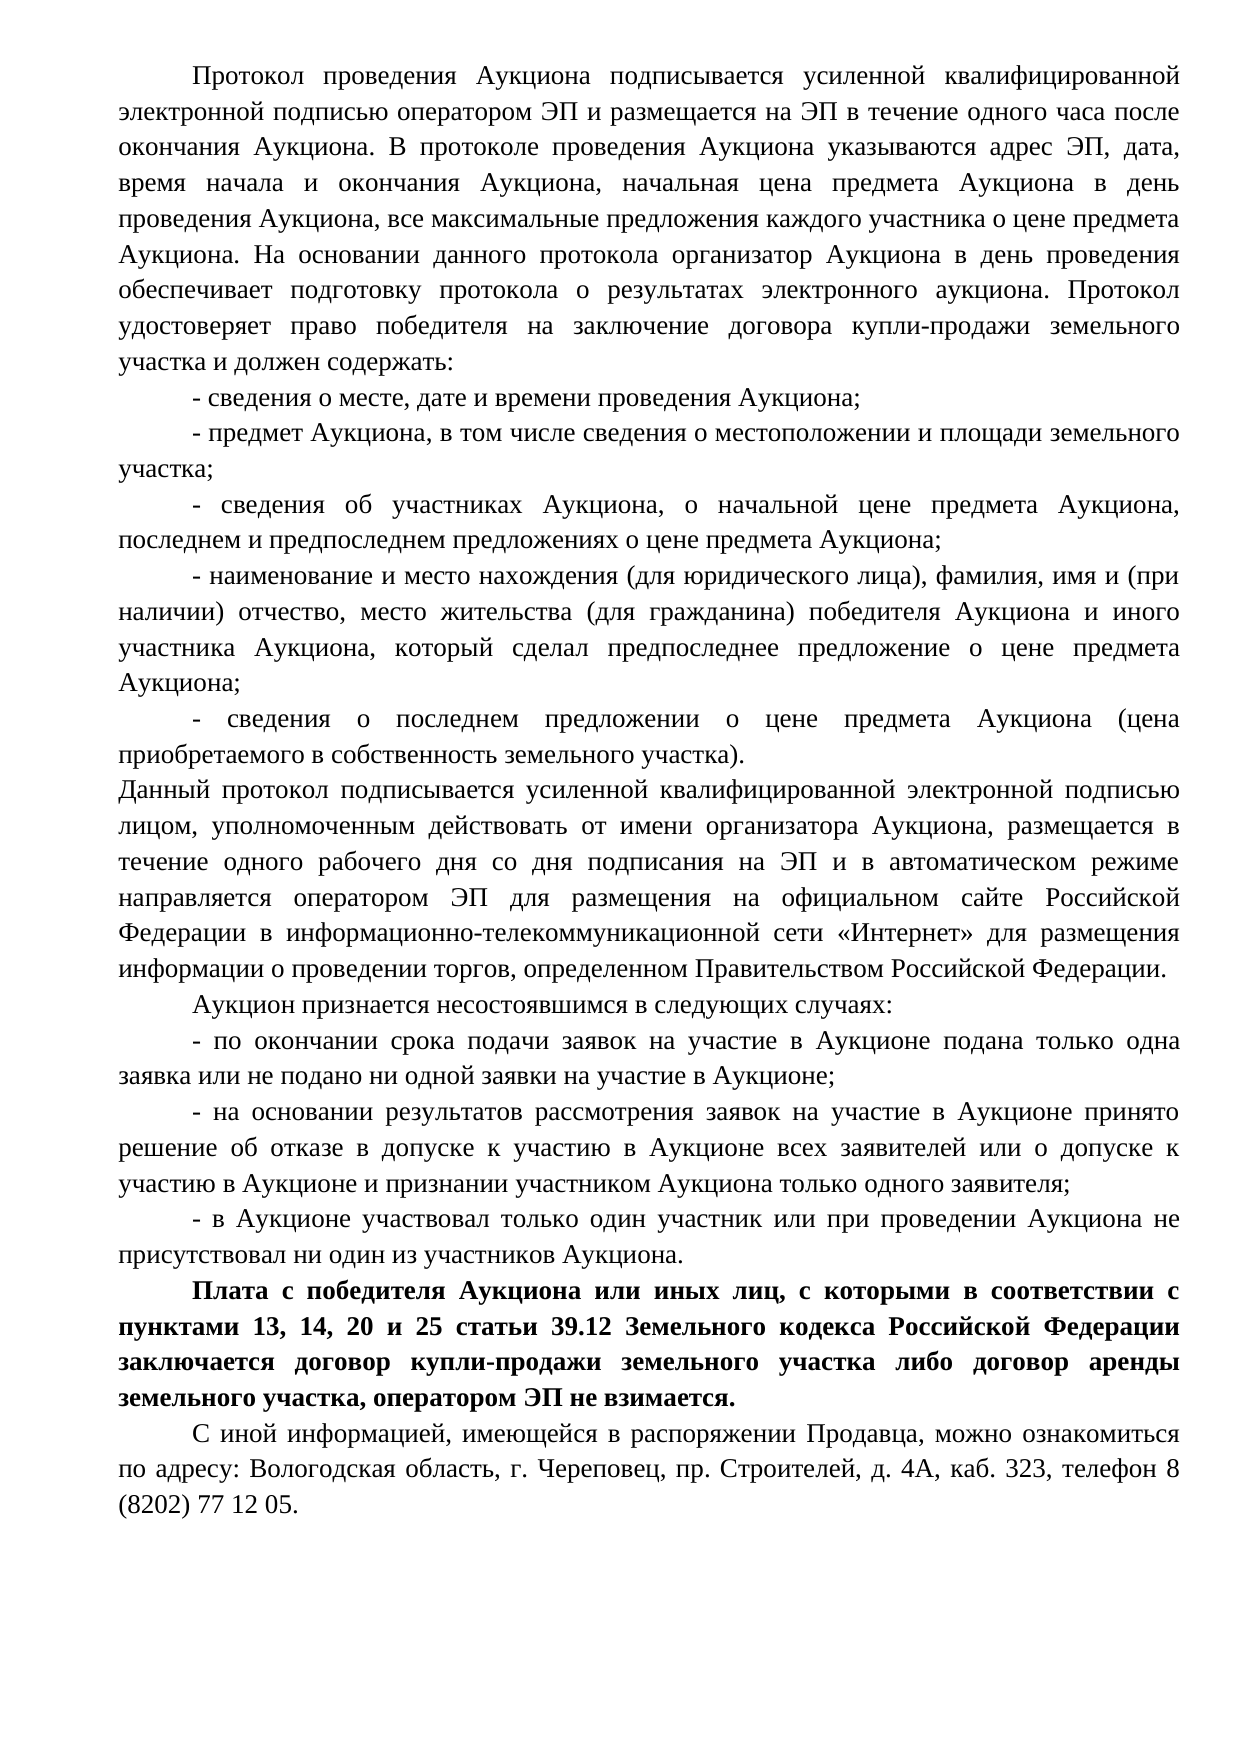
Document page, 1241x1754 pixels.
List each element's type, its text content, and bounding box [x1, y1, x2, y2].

text Протокол проведения Аукциона подписывается усиленной квалифицированной электронной подписью оператором ЭП и размещается на ЭП в течение одного часа после окончания Аукциона. В протоколе проведения Аукциона указываются адрес ЭП, дата, время начала и окончания Аукциона, начальная цена предмета Аукциона в день проведения Аукциона, все максимальные предложения каждого участника о цене предмета Аукциона. На основании данного протокола организатор Аукциона в день проведения обеспечивает подготовку протокола о результатах электронного аукциона. Протокол удостоверяет право победителя на заключение договора купли-продажи земельного участка и должен содержать: [118, 59, 1181, 376]
text Аукцион признается несостоявшимся в следующих случаях: [118, 988, 1181, 1019]
text Плата с победителя Аукциона или иных лиц, с которыми в соответствии с пунктами 13, 14, 20 и 25 статьи 39.12 Земельного кодекса Российской Федерации заключается договор купли-продажи земельного участка либо договор аренды земельного участка, оператором ЭП не взимается. [118, 1274, 1181, 1310]
text - сведения об участниках Аукциона, о начальной цене предмета Аукциона, последнем и предпоследнем предложениях о цене предмета Аукциона; [118, 488, 1181, 555]
text - наименование и место нахождения (для юридического лица), фамилия, имя и (при наличии) отчество, место жительства (для гражданина) победителя Аукциона и иного участника Аукциона, который сделал предпоследнее предложение о цене предмета Аукциона; [118, 559, 1181, 698]
text - сведения о последнем предложении о цене предмета Аукциона (цена приобретаемого в собственность земельного участка). [118, 702, 1181, 769]
text Данный протокол подписывается усиленной квалифицированной электронной подписью лицом, уполномоченным действовать от имени организатора Аукциона, размещается в течение одного рабочего дня со дня подписания на ЭП и в автоматическом режиме направляется оператором ЭП для размещения на официальном сайте Российской Федерации в информационно-телекоммуникационной сети «Интернет» для размещения информации о проведении торгов, определенном Правительством Российской Федерации. [118, 774, 1181, 983]
text Плата с победителя Аукциона или иных лиц, с которыми в соответствии с пунктами 13, 14, 20 и 25 статьи 39.12 Земельного кодекса Российской Федерации заключается договор купли-продажи земельного участка либо договор аренды земельного участка, оператором ЭП не взимается. [118, 1376, 1181, 1412]
text - предмет Аукциона, в том числе сведения о местоположении и площади земельного участка; [118, 416, 1181, 483]
text - сведения о месте, дате и времени проведения Аукциона; [118, 381, 1181, 412]
text - по окончании срока подачи заявок на участие в Аукционе подана только одна заявка или не подано ни одной заявки на участие в Аукционе; [118, 1024, 1181, 1091]
text - на основании результатов рассмотрения заявок на участие в Аукционе принято решение об отказе в допуске к участию в Аукционе всех заявителей или о допуске к участию в Аукционе и признании участником Аукциона только одного заявителя; [118, 1095, 1181, 1198]
text С иной информацией, имеющейся в распоряжении Продавца, можно ознакомиться по адресу: Вологодская область, г. Череповец, пр. Строителей, д. 4А, каб. 323, телефон 8 (8202) 77 12 05. [118, 1417, 1181, 1519]
text - в Аукционе участвовал только один участник или при проведении Аукциона не присутствовал ни один из участников Аукциона. [118, 1202, 1181, 1269]
